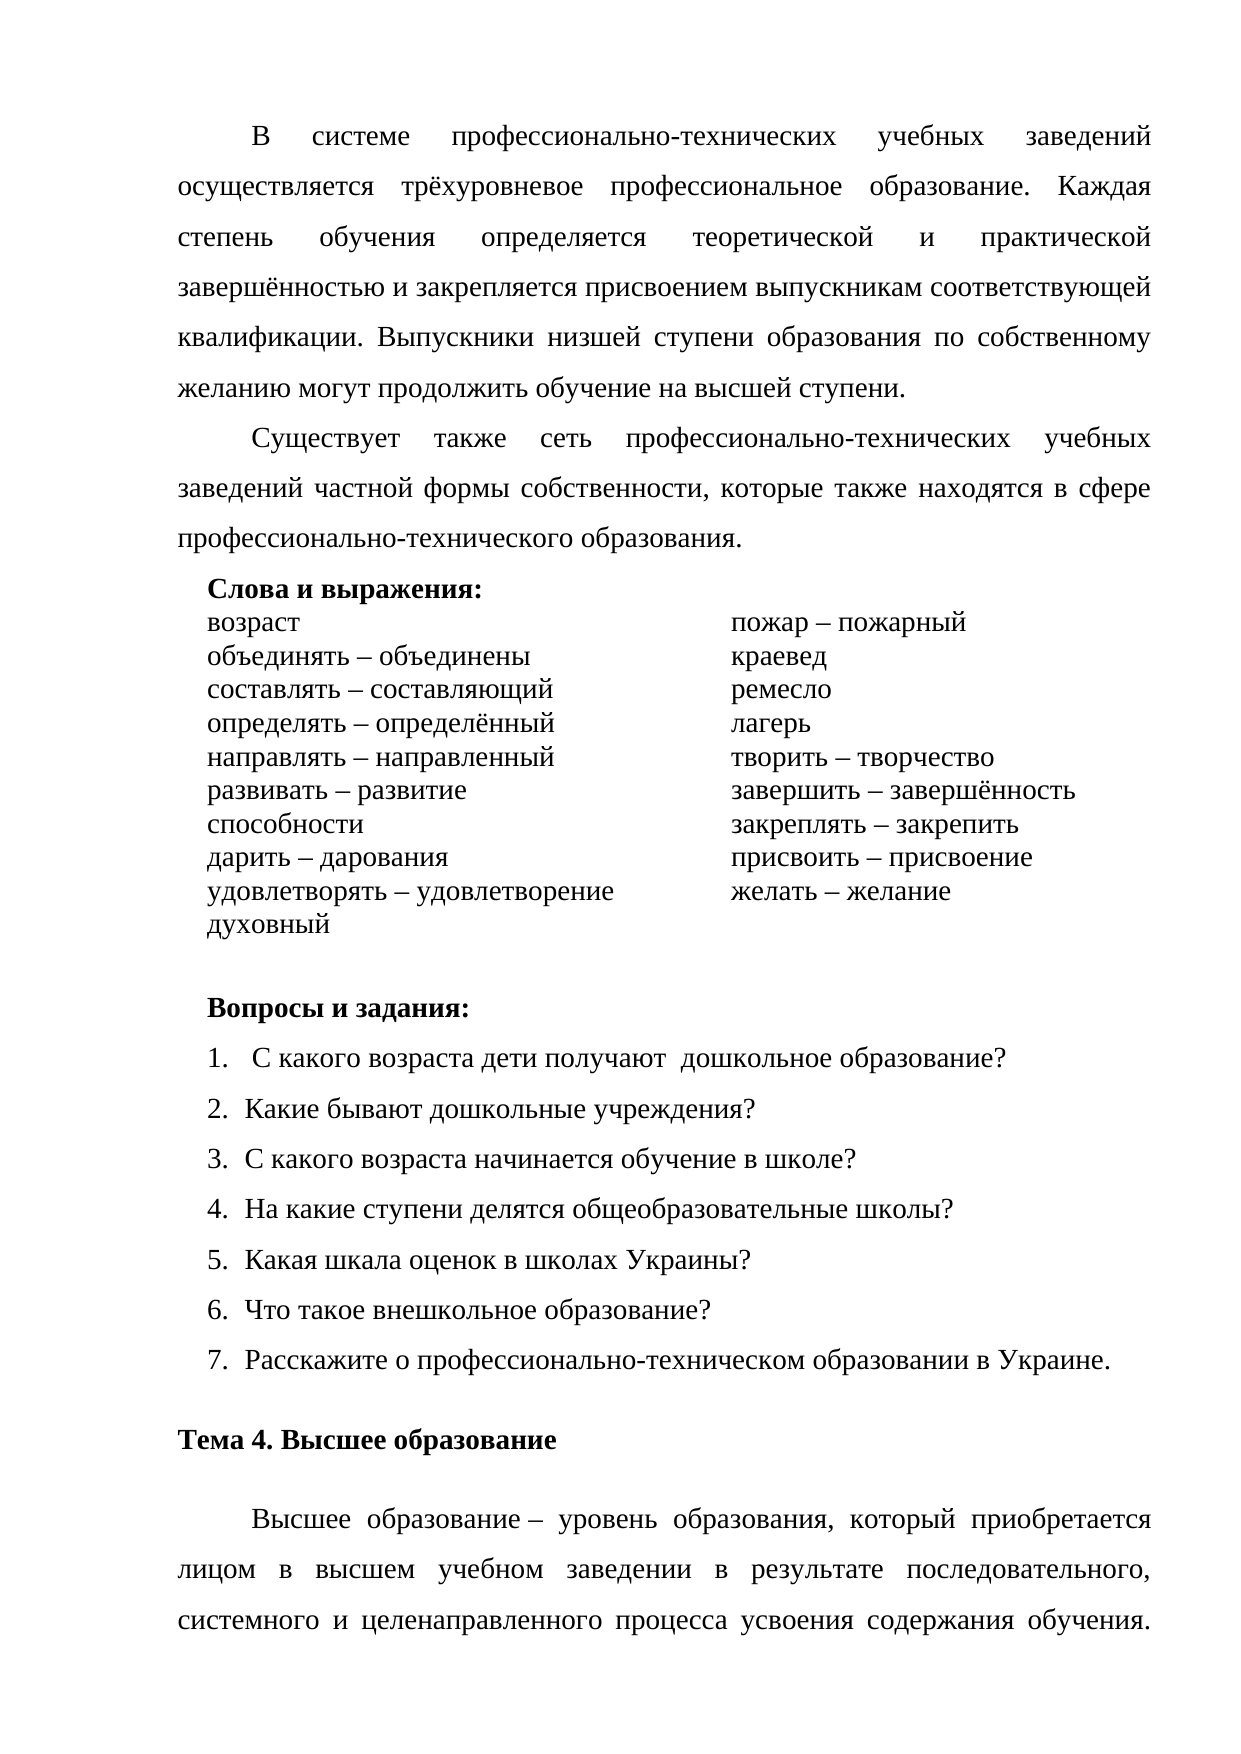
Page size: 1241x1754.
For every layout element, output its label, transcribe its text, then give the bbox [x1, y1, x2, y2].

text краевед [701, 638, 1152, 672]
text завершить – завершённость [701, 772, 1152, 806]
text Вопросы и задания: [177, 990, 1152, 1024]
list С какого возраста дети получают дошкольное образование? [207, 1041, 1152, 1074]
text дарить – дарования [177, 839, 627, 873]
text объединять – объединены [177, 638, 627, 672]
text закреплять – закрепить [701, 806, 1152, 839]
text желать – желание [701, 873, 1152, 906]
list Расскажите о профессионально-техническом образовании в Украине. [207, 1342, 1152, 1376]
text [177, 1501, 1152, 1636]
list Что такое внешкольное образование? [207, 1292, 1152, 1326]
text Существует также сеть профессионально-технических учебных заведений частной формы собственности, которые также находятся в сфере профессионально-технического образования. [177, 420, 1152, 554]
text Слова и выражения: [177, 571, 1152, 604]
text духовный [177, 906, 627, 940]
subtitle Тема 4. Высшее образование [177, 1422, 1152, 1455]
text пожар – пожарный [701, 604, 1152, 638]
text возраст [177, 604, 627, 638]
list С какого возраста начинается обучение в школе? [207, 1141, 1152, 1175]
list На какие ступени делятся общеобразовательные школы? [207, 1191, 1152, 1225]
text направлять – направленный [177, 739, 627, 772]
text удовлетворять – удовлетворение [177, 873, 627, 906]
text присвоить – присвоение [701, 839, 1152, 873]
text лагерь [701, 705, 1152, 739]
text определять – определённый [177, 705, 627, 739]
text развивать – развитие [177, 772, 627, 806]
text ремесло [701, 672, 1152, 705]
text В системе профессионально-технических учебных заведений осуществляется трёхуровневое профессиональное образование. Каждая степень обучения определяется теоретической и практической завершённостью и закрепляется присвоением выпускникам соответствующей квалификации. Выпускники низшей ступени образования по собственному желанию могут продолжить обучение на высшей ступени. [177, 118, 1152, 403]
list Какие бывают дошкольные учреждения? [207, 1091, 1152, 1124]
list Какая шкала оценок в школах Украины? [207, 1242, 1152, 1275]
text составлять – составляющий [177, 672, 627, 705]
text способности [177, 806, 627, 839]
text творить – творчество [701, 739, 1152, 772]
